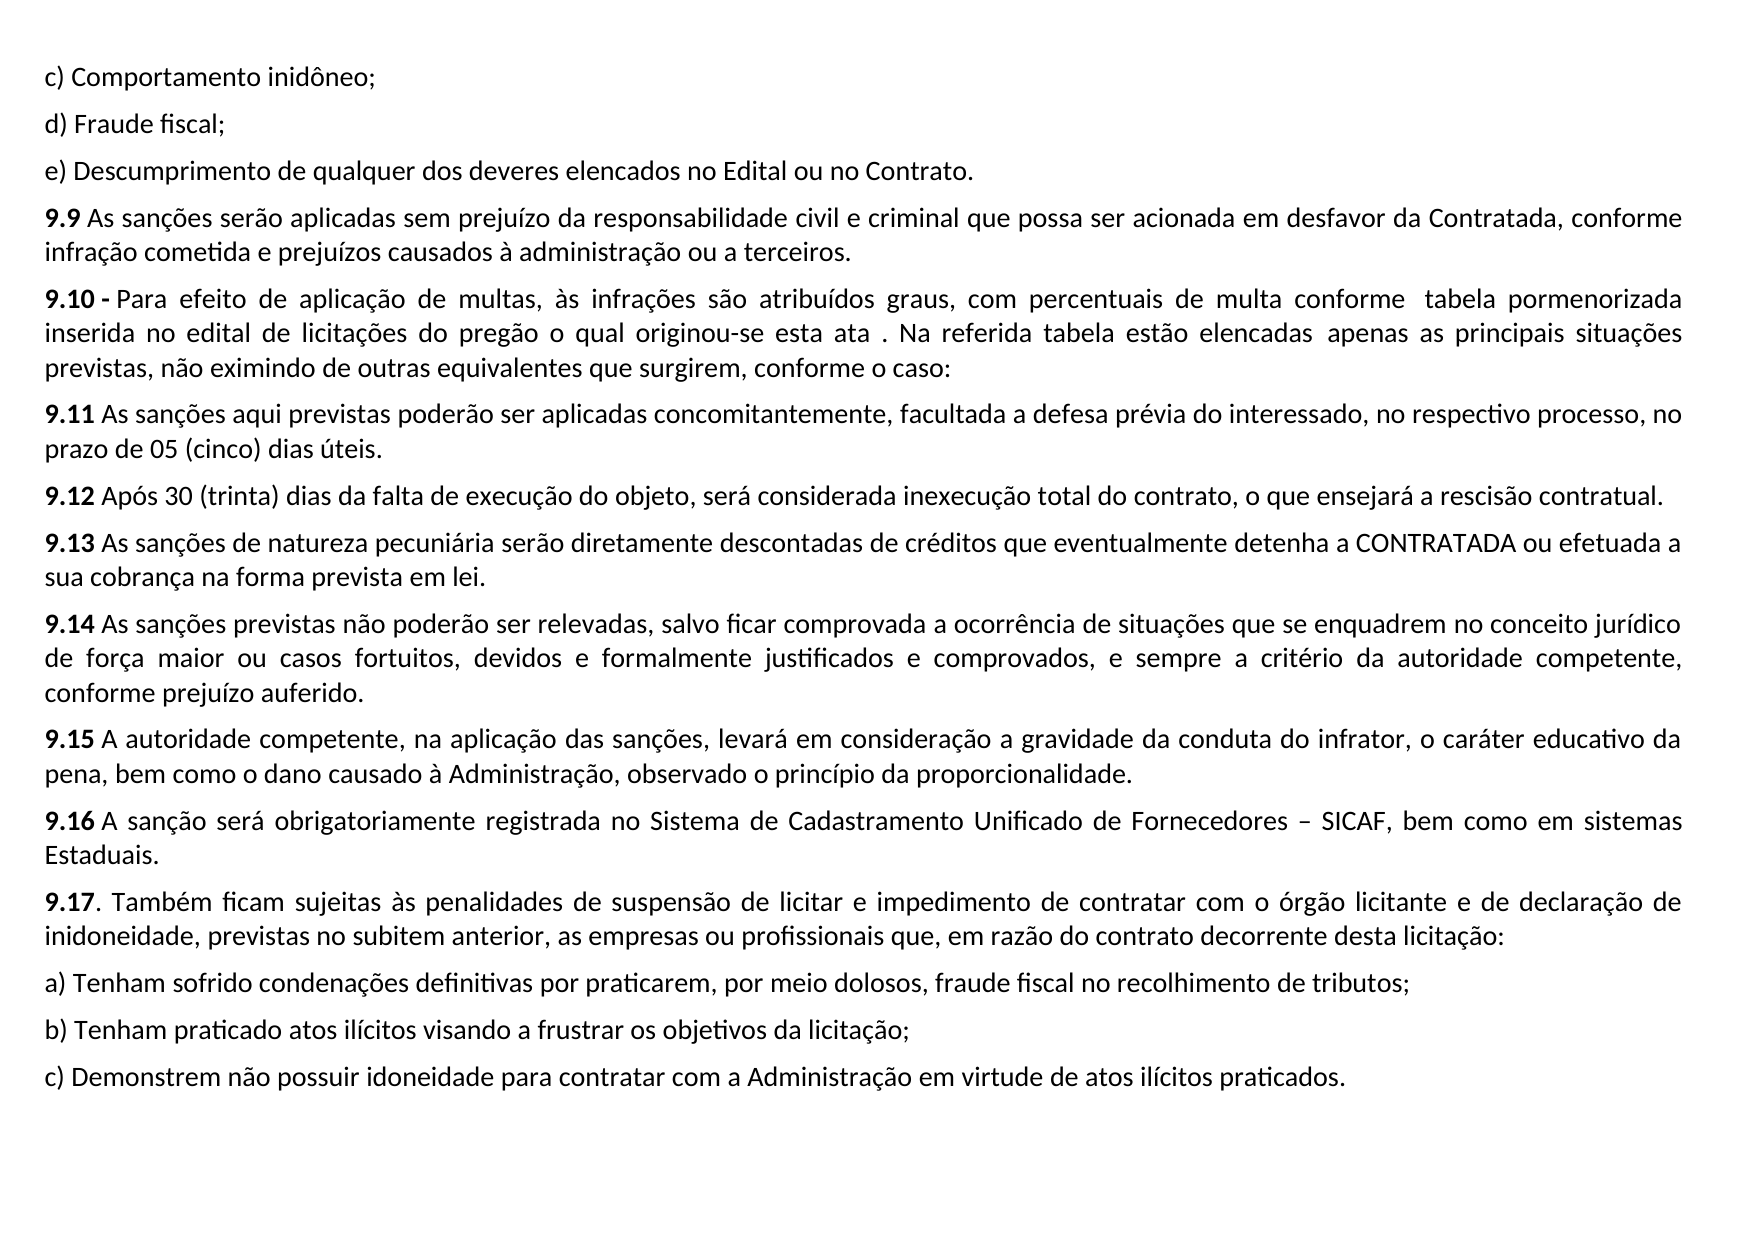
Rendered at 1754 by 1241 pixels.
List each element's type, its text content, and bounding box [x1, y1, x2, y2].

text 9.14 As sanções previstas não poderão ser relevadas, salvo ficar comprovada a ocorrência de situações que se enquadrem no conceito jurídico de força maior ou casos fortuitos, devidos e formalmente justificados e comprovados, e sempre a critério da autoridade competente, conforme prejuízo auferido. [44, 606, 1682, 709]
text 9.10 - Para efeito de aplicação de multas, às infrações são atribuídos graus, com percentuais de multa conforme tabela pormenorizada inserida no edital de licitações do pregão o qual originou-se esta ata . Na referida tabela estão elencadas apenas as principais situações previstas, não eximindo de outras equivalentes que surgirem, conforme o caso: [44, 281, 1682, 384]
text 9.9 As sanções serão aplicadas sem prejuízo da responsabilidade civil e criminal que possa ser acionada em desfavor da Contratada, conforme infração cometida e prejuízos causados à administração ou a terceiros. [44, 200, 1682, 268]
text c) Comportamento inidôneo; [44, 59, 1682, 93]
text 9.17. Também ficam sujeitas às penalidades de suspensão de licitar e impedimento de contratar com o órgão licitante e de declaração de inidoneidade, previstas no subitem anterior, as empresas ou profissionais que, em razão do contrato decorrente desta licitação: [44, 884, 1682, 953]
text 9.16 A sanção será obrigatoriamente registrada no Sistema de Cadastramento Unificado de Fornecedores – SICAF, bem como em sistemas Estaduais. [44, 803, 1682, 872]
text a) Tenham sofrido condenações definitivas por praticarem, por meio dolosos, fraude fiscal no recolhimento de tributos; [44, 965, 1682, 1000]
text 9.13 As sanções de natureza pecuniária serão diretamente descontadas de créditos que eventualmente detenha a CONTRATADA ou efetuada a sua cobrança na forma prevista em lei. [44, 525, 1682, 593]
text 9.15 A autoridade competente, na aplicação das sanções, levará em consideração a gravidade da conduta do infrator, o caráter educativo da pena, bem como o dano causado à Administração, observado o princípio da proporcionalidade. [44, 722, 1682, 790]
text d) Fraude fiscal; [44, 106, 1682, 140]
text b) Tenham praticado atos ilícitos visando a frustrar os objetivos da licitação; [44, 1012, 1682, 1047]
text 9.11 As sanções aqui previstas poderão ser aplicadas concomitantemente, facultada a defesa prévia do interessado, no respectivo processo, no prazo de 05 (cinco) dias úteis. [44, 397, 1682, 465]
text c) Demonstrem não possuir idoneidade para contratar com a Administração em virtude de atos ilícitos praticados. [44, 1059, 1682, 1093]
text 9.12 Após 30 (trinta) dias da falta de execução do objeto, será considerada inexecução total do contrato, o que ensejará a rescisão contratual. [44, 478, 1682, 512]
text e) Descumprimento de qualquer dos deveres elencados no Edital ou no Contrato. [44, 153, 1682, 187]
